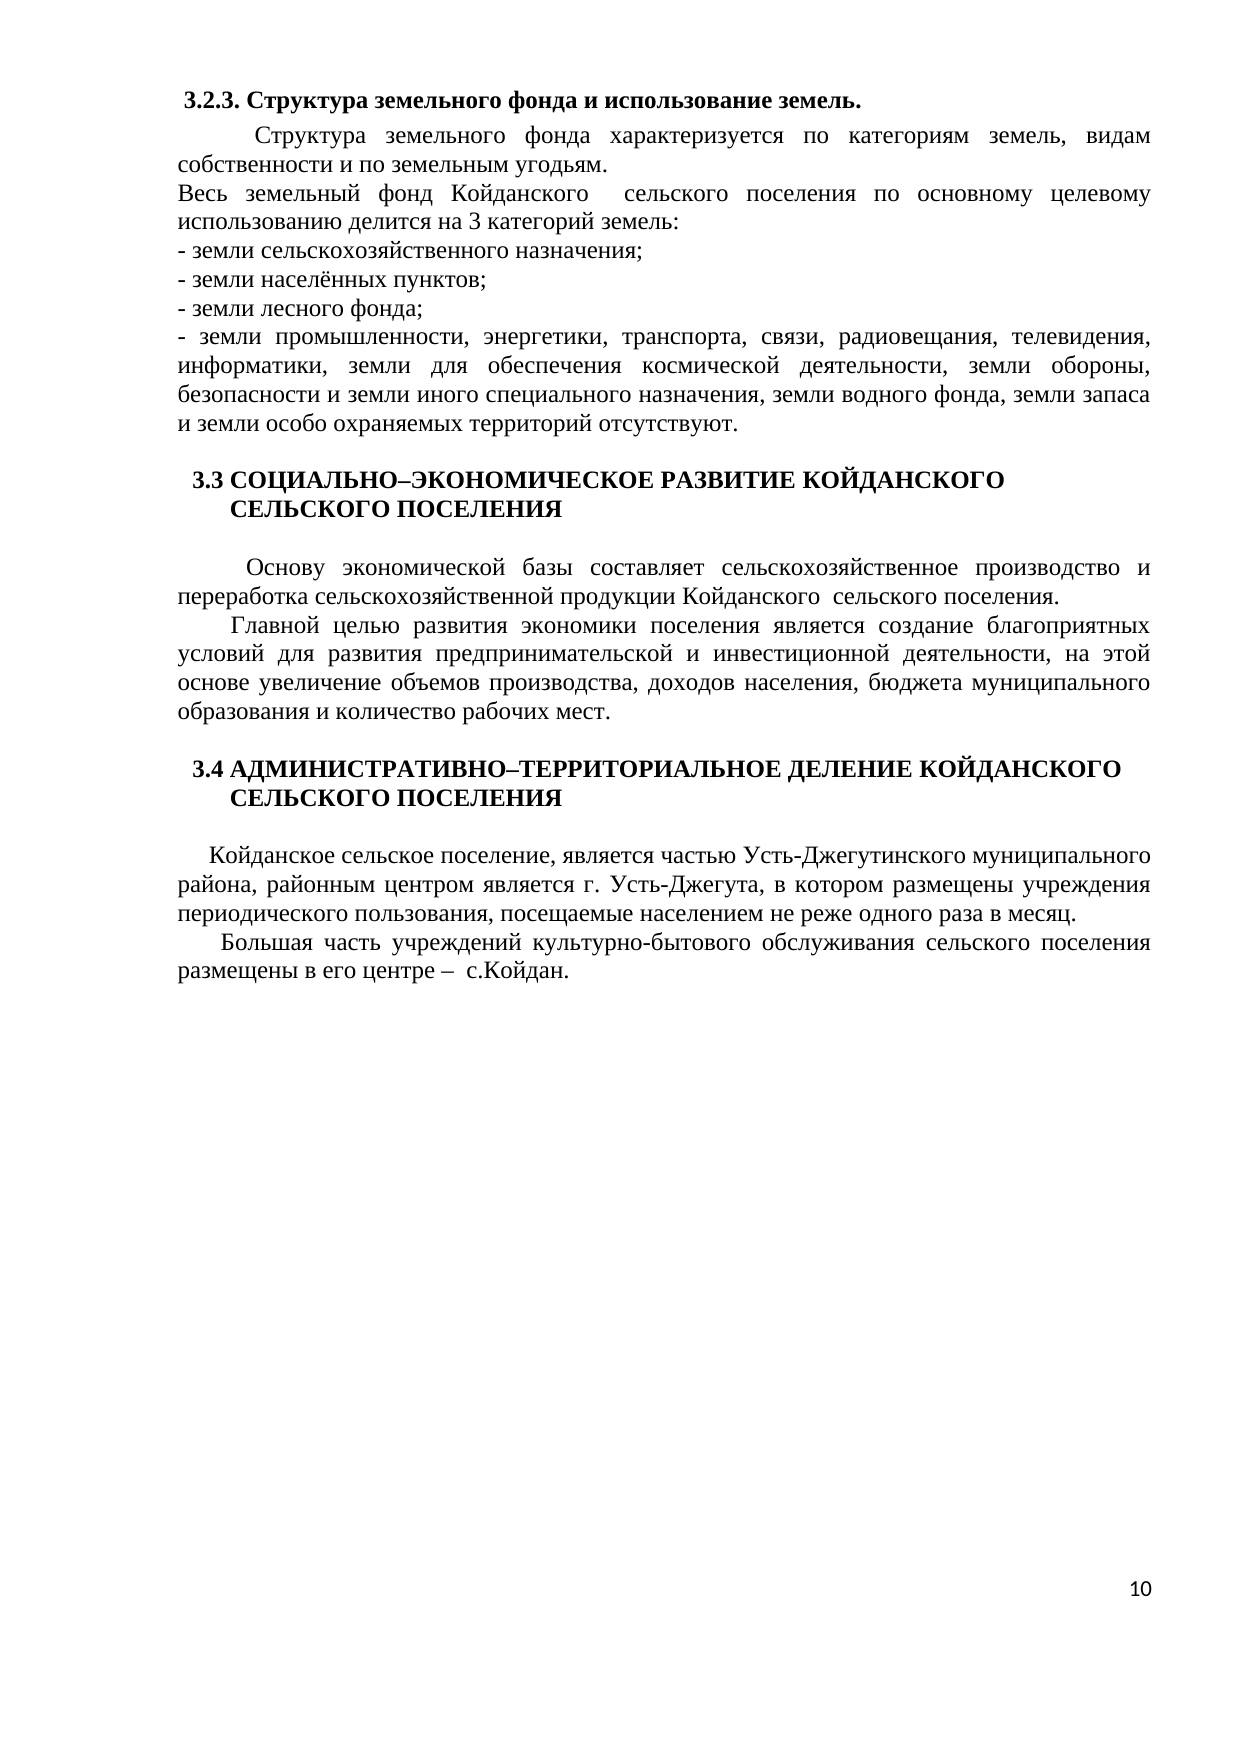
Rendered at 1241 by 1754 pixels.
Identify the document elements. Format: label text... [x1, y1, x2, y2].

text Весь земельный фонд Койданского сельского поселения по основному целевому использованию делится на 3 категорий земель: [177, 178, 1152, 235]
subtitle Основу экономической базы составляет сельскохозяйственное производство и переработка сельскохозяйственной продукции Койданского сельского поселения. [177, 552, 1152, 610]
subtitle АДМИНИСТРАТИВНО–ТЕРРИТОРИАЛЬНОЕ ДЕЛЕНИЕ КОЙДАНСКОГО СЕЛЬСКОГО ПОСЕЛЕНИЯ [192, 754, 1152, 811]
text - земли сельскохозяйственного назначения; [177, 235, 1152, 264]
text Большая часть учреждений культурно-бытового обслуживания сельского поселения размещены в его центре – с.Койдан. [177, 927, 1152, 984]
subtitle 3.2.3. Структура земельного фонда и использование земель. [177, 85, 1152, 114]
text Койданское сельское поселение, является частью Усть-Джегутинского муниципального района, районным центром является г. Усть-Джегута, в котором размещены учреждения периодического пользования, посещаемые населением не реже одного раза в месяц. [177, 841, 1152, 927]
text - земли населённых пунктов; [177, 264, 1152, 293]
text - земли промышленности, энергетики, транспорта, связи, радиовещания, телевидения, информатики, земли для обеспечения космической деятельности, земли обороны, безопасности и земли иного специального назначения, земли водного фонда, земли запаса и земли особо охраняемых территорий отсутствуют. [177, 321, 1152, 436]
text - земли лесного фонда; [177, 293, 1152, 321]
subtitle Главной целью развития экономики поселения является создание благоприятных условий для развития предпринимательской и инвестиционной деятельности, на этой основе увеличение объемов производства, доходов населения, бюджета муниципального образования и количество рабочих мест. [177, 610, 1152, 725]
text Структура земельного фонда характеризуется по категориям земель, видам собственности и по земельным угодьям. [177, 120, 1152, 178]
subtitle СОЦИАЛЬНО–ЭКОНОМИЧЕСКОЕ РАЗВИТИЕ КОЙДАНСКОГО СЕЛЬСКОГО ПОСЕЛЕНИЯ [192, 466, 1152, 523]
